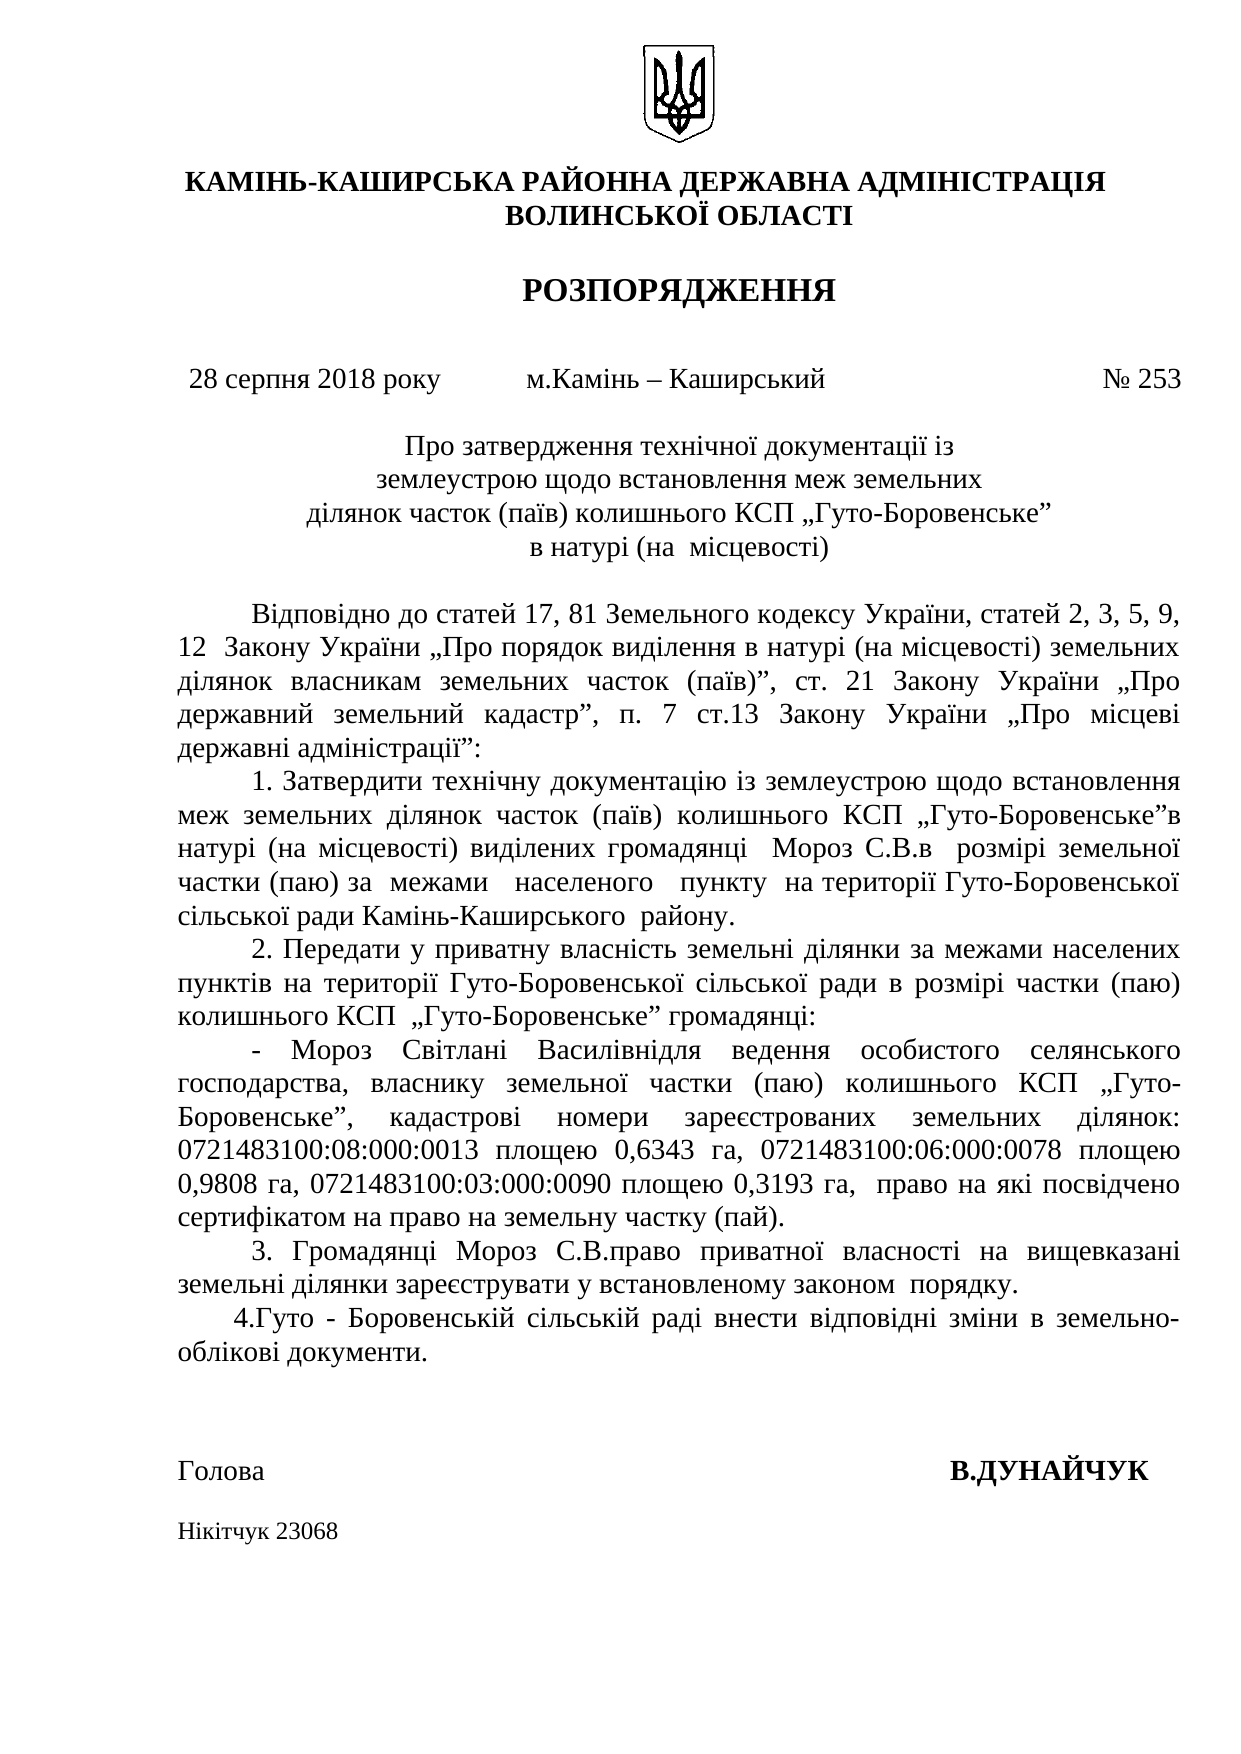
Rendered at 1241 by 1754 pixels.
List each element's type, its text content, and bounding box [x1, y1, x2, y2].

text 2. Передати у приватну власність земельні ділянки за межами населених пунктів на території Гуто-Боровенської сільської ради в розмірі частки (паю) колишнього КСП „Гуто-Боровенське” громадянці: [177, 931, 1181, 1032]
text Нікітчук 23068 [177, 1516, 1181, 1544]
subtitle КАМІНЬ-КАШИРСЬКА РАЙОННА ДЕРЖАВНА АДМІНІСТРАЦІЯ [177, 164, 1181, 198]
text в натурі (на місцевості) [177, 529, 1181, 562]
subtitle ВОЛИНСЬКОЇ ОБЛАСТІ [177, 198, 1181, 232]
picture [643, 44, 715, 143]
subtitle РОЗПОРЯДЖЕННЯ [177, 270, 1181, 308]
text 3. Громадянці Мороз С.В.право приватної власності на вищевказані земельні ділянки зареєструвати у встановленому законом порядку. [177, 1233, 1181, 1300]
text Про затвердження технічної документації із [177, 428, 1181, 462]
table_header № 253 [871, 361, 1192, 394]
table_header м.Камінь – Каширський [515, 361, 871, 394]
text ділянок часток (паїв) колишнього КСП „Гуто-Боровенське” [177, 495, 1181, 529]
text землеустрою щодо встановлення меж земельних [177, 462, 1181, 495]
text - Мороз Світлані Василівнідля ведення особистого селянського господарства, власнику земельної частки (паю) колишнього КСП „Гуто-Боровенське”, кадастрові номери зареєстрованих земельних ділянок: 0721483100:08:000:0013 площею 0,6343 га, 0721483100:06:000:0078 площею 0,9808 га, 0721483100:03:000:0090 площею 0,3193 га, право на які посвідчено сертифікатом на право на земельну частку (пай). [177, 1032, 1181, 1233]
text 1. Затвердити технічну документацію із землеустрою щодо встановлення меж земельних ділянок часток (паїв) колишнього КСП „Гуто-Боровенське”в натурі (на місцевості) виділених громадянці Мороз С.В.в розмірі земельної частки (паю) за межами населеного пункту на території Гуто-Боровенської сільської ради Камінь-Каширського району. [177, 763, 1181, 931]
text Голова В.ДУНАЙЧУК [177, 1453, 1181, 1487]
text 4.Гуто - Боровенській сільській раді внести відповідні зміни в земельно-облікові документи. [177, 1300, 1181, 1367]
table_header 28 серпня 2018 року [177, 361, 515, 394]
text Відповідно до статей 17, 81 Земельного кодексу України, статей 2, 3, 5, 9, 12 Закону України „Про порядок виділення в натурі (на місцевості) земельних ділянок власникам земельних часток (паїв)”, ст. 21 Закону України „Про державний земельний кадастр”, п. 7 ст.13 Закону України „Про місцеві державні адміністрації”: [177, 596, 1181, 763]
